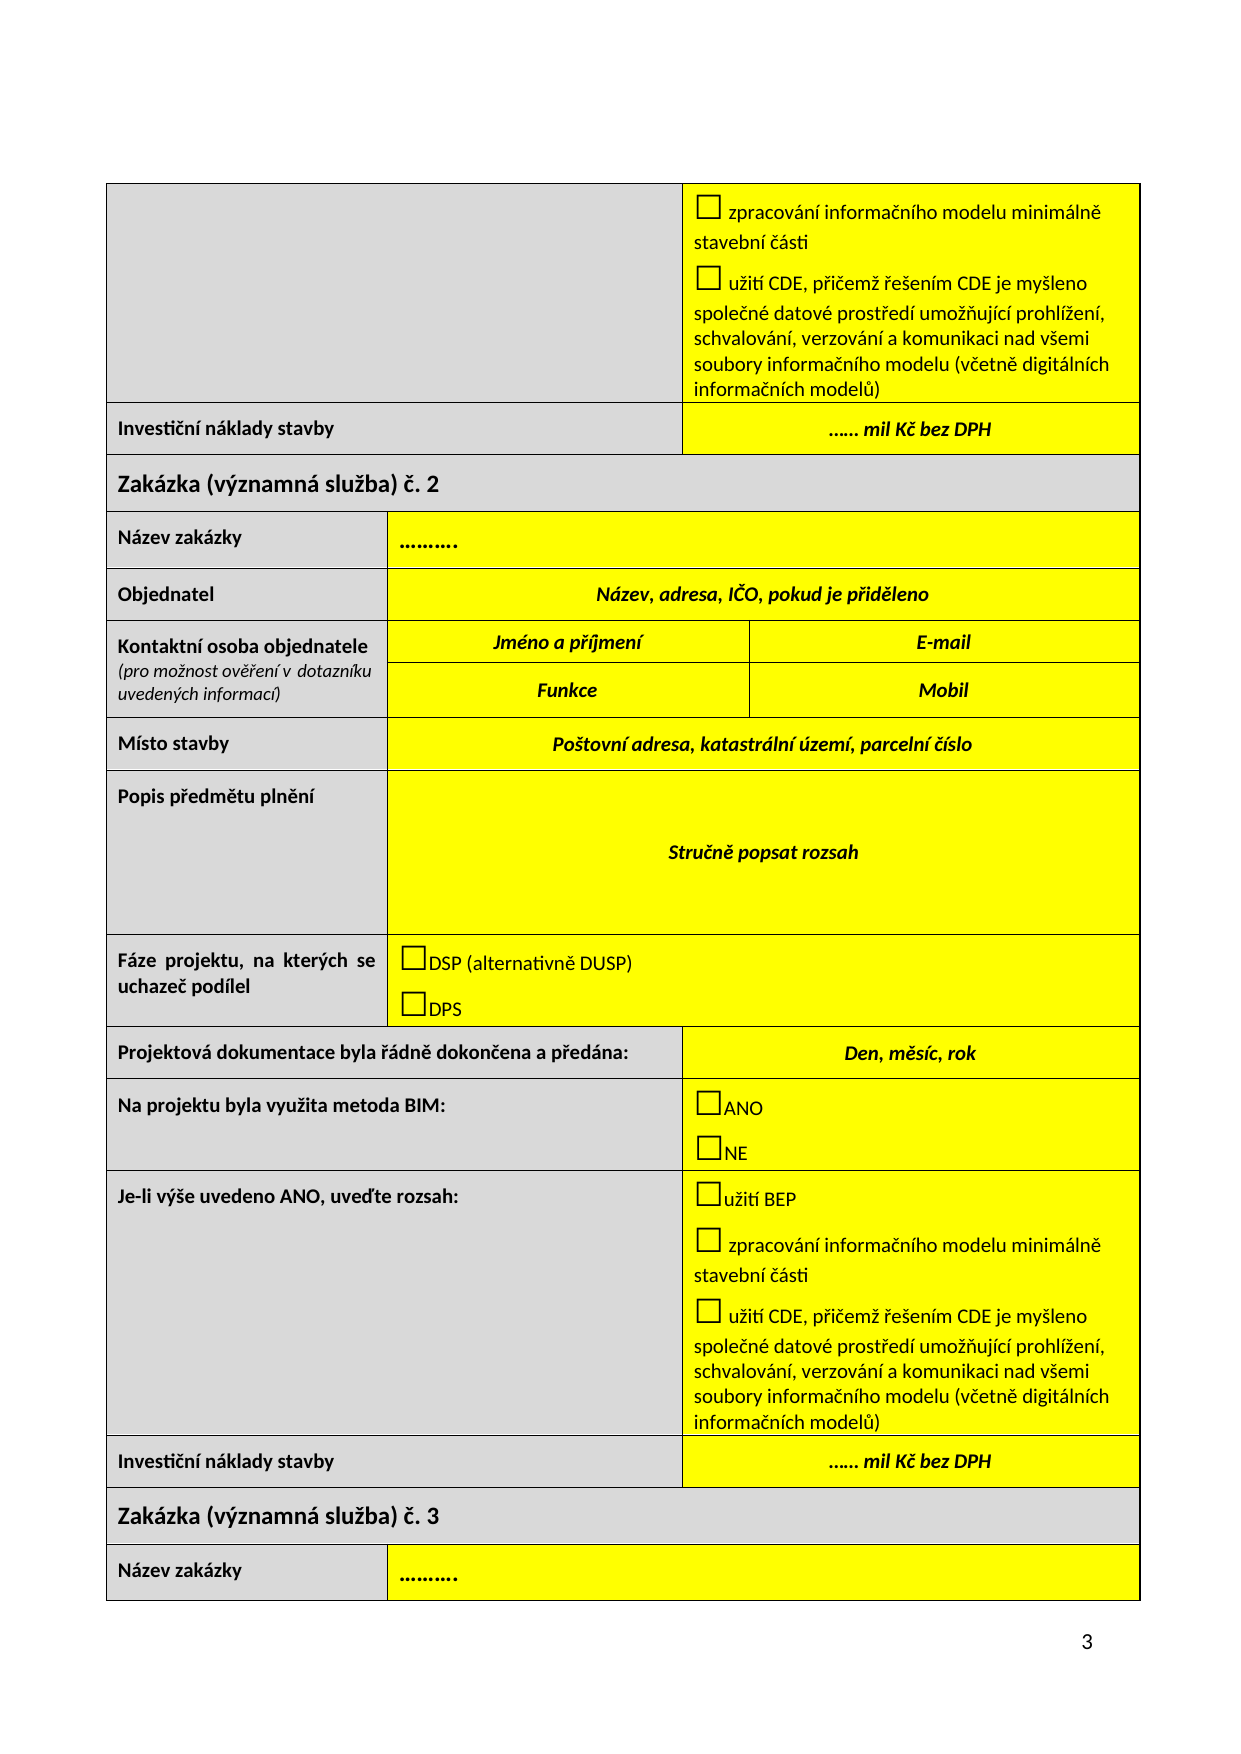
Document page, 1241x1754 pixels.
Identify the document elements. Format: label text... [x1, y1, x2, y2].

table_cell Mobil [750, 663, 1139, 717]
table_cell Poštovní adresa, katastrální území, parcelní číslo [388, 718, 1139, 769]
table_cell Místo stavby [107, 718, 387, 769]
table_cell Je-li výše uvedeno ANO, uveďte rozsah: [107, 1171, 682, 1434]
table_cell …… mil Kč bez DPH [683, 1436, 1139, 1487]
table_cell Název, adresa, IČO, pokud je přiděleno [388, 569, 1139, 620]
table_cell Fáze projektu, na kterých se uchazeč podílel [107, 935, 387, 1026]
table_cell Název zakázky [107, 512, 387, 567]
table_cell Funkce [388, 663, 749, 717]
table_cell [683, 184, 1139, 402]
table_cell ANO NE [683, 1079, 1139, 1170]
table_cell Projektová dokumentace byla řádně dokončena a předána: [107, 1027, 682, 1078]
table_cell Investiční náklady stavby [107, 1436, 682, 1487]
table_cell Jméno a příjmení [388, 621, 749, 662]
table_cell Objednatel [107, 569, 387, 620]
table_cell Kontaktní osoba objednatele (pro možnost ověření v dotazníku uvedených informací) [107, 621, 387, 717]
table_cell DSP (alternativně DUSP) DPS [388, 935, 1139, 1026]
table_cell E-mail [750, 621, 1139, 662]
table_cell Popis předmětu plnění [107, 771, 387, 934]
table_cell Den, měsíc, rok [683, 1027, 1139, 1078]
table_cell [107, 184, 682, 402]
table_cell ………. [388, 1545, 1139, 1600]
table_cell Na projektu byla využita metoda BIM: [107, 1079, 682, 1170]
table_cell Stručně popsat rozsah [388, 771, 1139, 934]
table_cell Název zakázky [107, 1545, 387, 1600]
table_cell …… mil Kč bez DPH [683, 403, 1139, 454]
table_cell Investiční náklady stavby [107, 403, 682, 454]
table_cell Zakázka (významná služba) č. 2 [107, 455, 1139, 511]
table_cell Zakázka (významná služba) č. 3 [107, 1488, 1139, 1543]
table_cell ………. [388, 512, 1139, 567]
